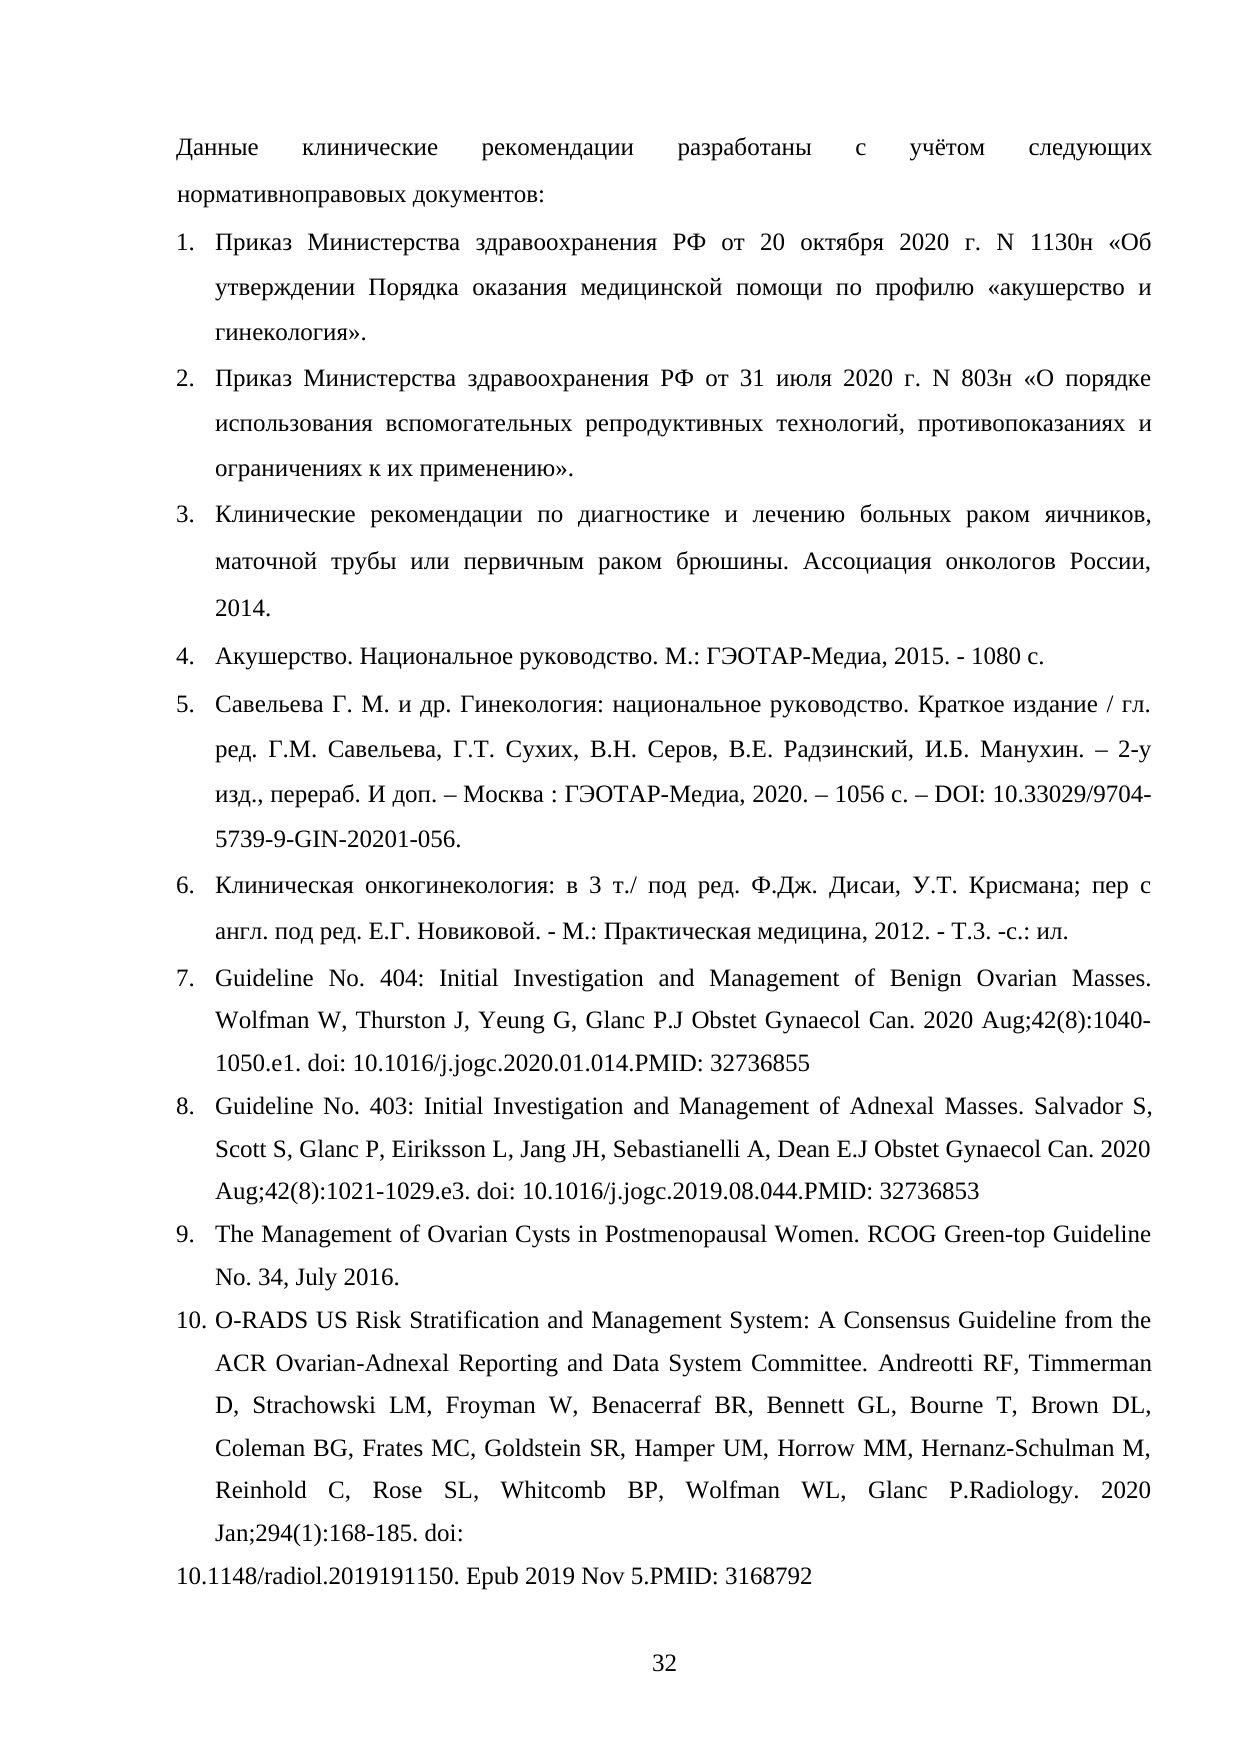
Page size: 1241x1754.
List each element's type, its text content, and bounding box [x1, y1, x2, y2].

list Guideline No. 404: Initial Investigation and Management of Benign Ovarian Masses. Wolfman W, Thurston J, Yeung G, Glanc P.J Obstet Gynaecol Can. 2020 Aug;42(8):1040-1050.e1. doi: 10.1016/j.jogc.2020.01.014.PMID: 32736855 [176, 963, 1152, 1077]
text 10.1148/radiol.2019191150. Epub 2019 Nov 5.PMID: 3168792 [176, 1561, 1152, 1589]
list Клиническая онкогинекология: в 3 т./ под ред. Ф.Дж. Дисаи, У.Т. Крисмана; пер с англ. под ред. Е.Г. Новиковой. - М.: Практическая медицина, 2012. - Т.3. -с.: ил. [176, 870, 1152, 945]
list Акушерство. Национальное руководство. М.: ГЭОТАР-Медиа, 2015. - 1080 с. [176, 641, 1152, 670]
list Приказ Министерства здравоохранения РФ от 20 октября 2020 г. N 1130н «Об утверждении Порядка оказания медицинской помощи по профилю «акушерство и гинекология». [176, 227, 1152, 346]
list Guideline No. 403: Initial Investigation and Management of Adnexal Masses. Salvador S, Scott S, Glanc P, Eiriksson L, Jang JH, Sebastianelli A, Dean E.J Obstet Gynaecol Can. 2020 Aug;42(8):1021-1029.e3. doi: 10.1016/j.jogc.2019.08.044.PMID: 32736853 [176, 1091, 1152, 1205]
list Приказ Министерства здравоохранения РФ от 31 июля 2020 г. N 803н «О порядке использования вспомогательных репродуктивных технологий, противопоказаниях и ограничениях к их применению». [176, 363, 1152, 482]
list Клинические рекомендации по диагностике и лечению больных раком яичников, маточной трубы или первичным раком брюшины. Ассоциация онкологов России, 2014. [176, 499, 1152, 622]
list Савельева Г. М. и др. Гинекология: национальное руководство. Краткое издание / гл. ред. Г.М. Савельева, Г.Т. Сухих, В.Н. Серов, В.Е. Радзинский, И.Б. Манухин. – 2-у изд., перераб. И доп. – Москва : ГЭОТАР-Медиа, 2020. – 1056 с. – DOI: 10.33029/9704-5739-9-GIN-20201-056. [176, 689, 1152, 853]
list O-RADS US Risk Stratification and Management System: A Consensus Guideline from the ACR Ovarian-Adnexal Reporting and Data System Committee. Andreotti RF, Timmerman D, Strachowski LM, Froyman W, Benacerraf BR, Bennett GL, Bourne T, Brown DL, Coleman BG, Frates MC, Goldstein SR, Hamper UM, Horrow MM, Hernanz-Schulman M, Reinhold C, Rose SL, Whitcomb BP, Wolfman WL, Glanc P.Radiology. 2020 Jan;294(1):168-185. doi: [176, 1305, 1152, 1547]
text Данные клинические рекомендации разработаны с учётом следующих нормативноправовых документов: [176, 132, 1152, 208]
list The Management of Ovarian Cysts in Postmenopausal Women. RCOG Green-top Guideline No. 34, July 2016. [176, 1219, 1152, 1291]
